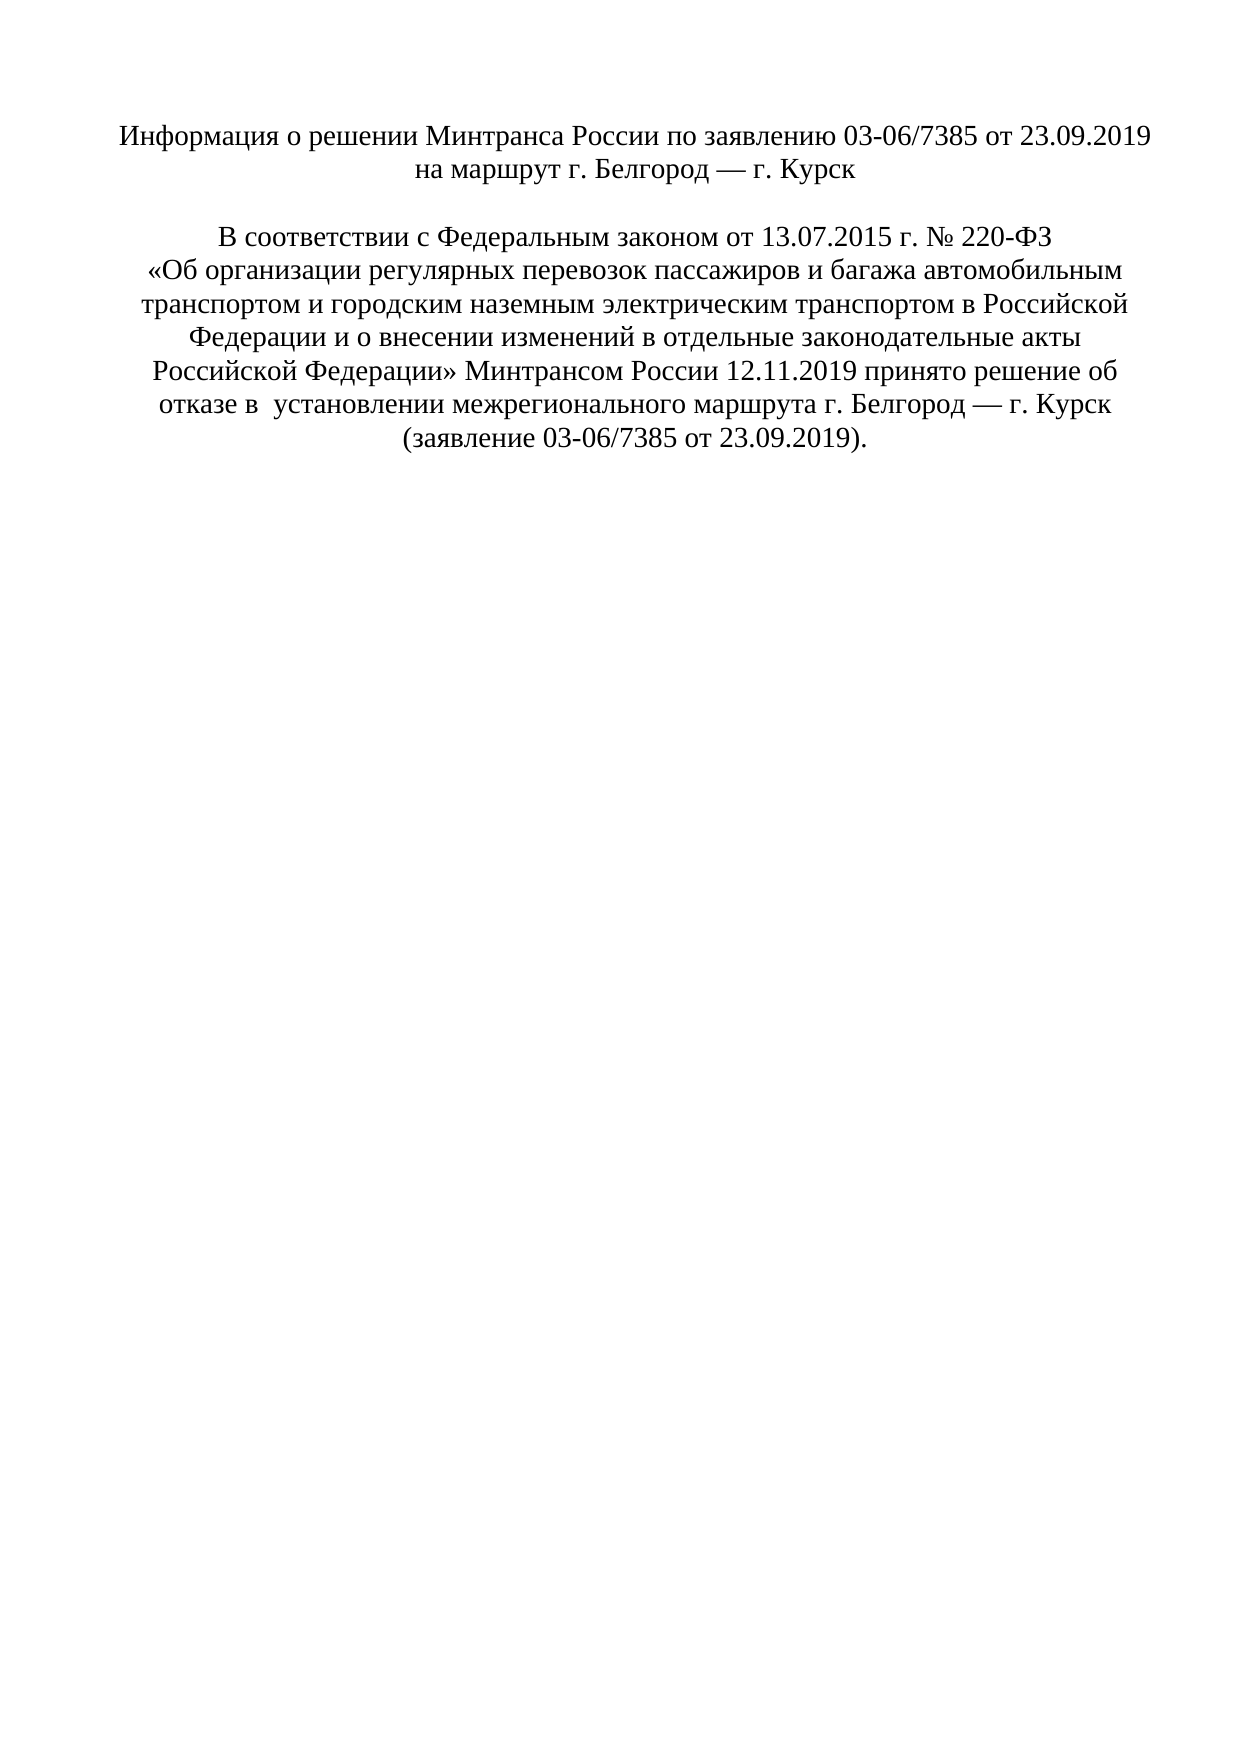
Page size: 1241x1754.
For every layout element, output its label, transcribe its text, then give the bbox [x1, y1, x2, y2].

text В соответствии с Федеральным законом от 13.07.2015 г. № 220-ФЗ «Об организации регулярных перевозок пассажиров и багажа автомобильным транспортом и городским наземным электрическим транспортом в Российской Федерации и о внесении изменений в отдельные законодательные акты Российской Федерации» Минтрансом России 12.11.2019 принято решение об отказе в установлении межрегионального маршрута г. Белгород — г. Курск (заявление 03-06/7385 от 23.09.2019). [118, 219, 1152, 453]
text Информация о решении Минтранса России по заявлению 03-06/7385 от 23.09.2019 на маршрут г. Белгород — г. Курск [118, 118, 1152, 185]
